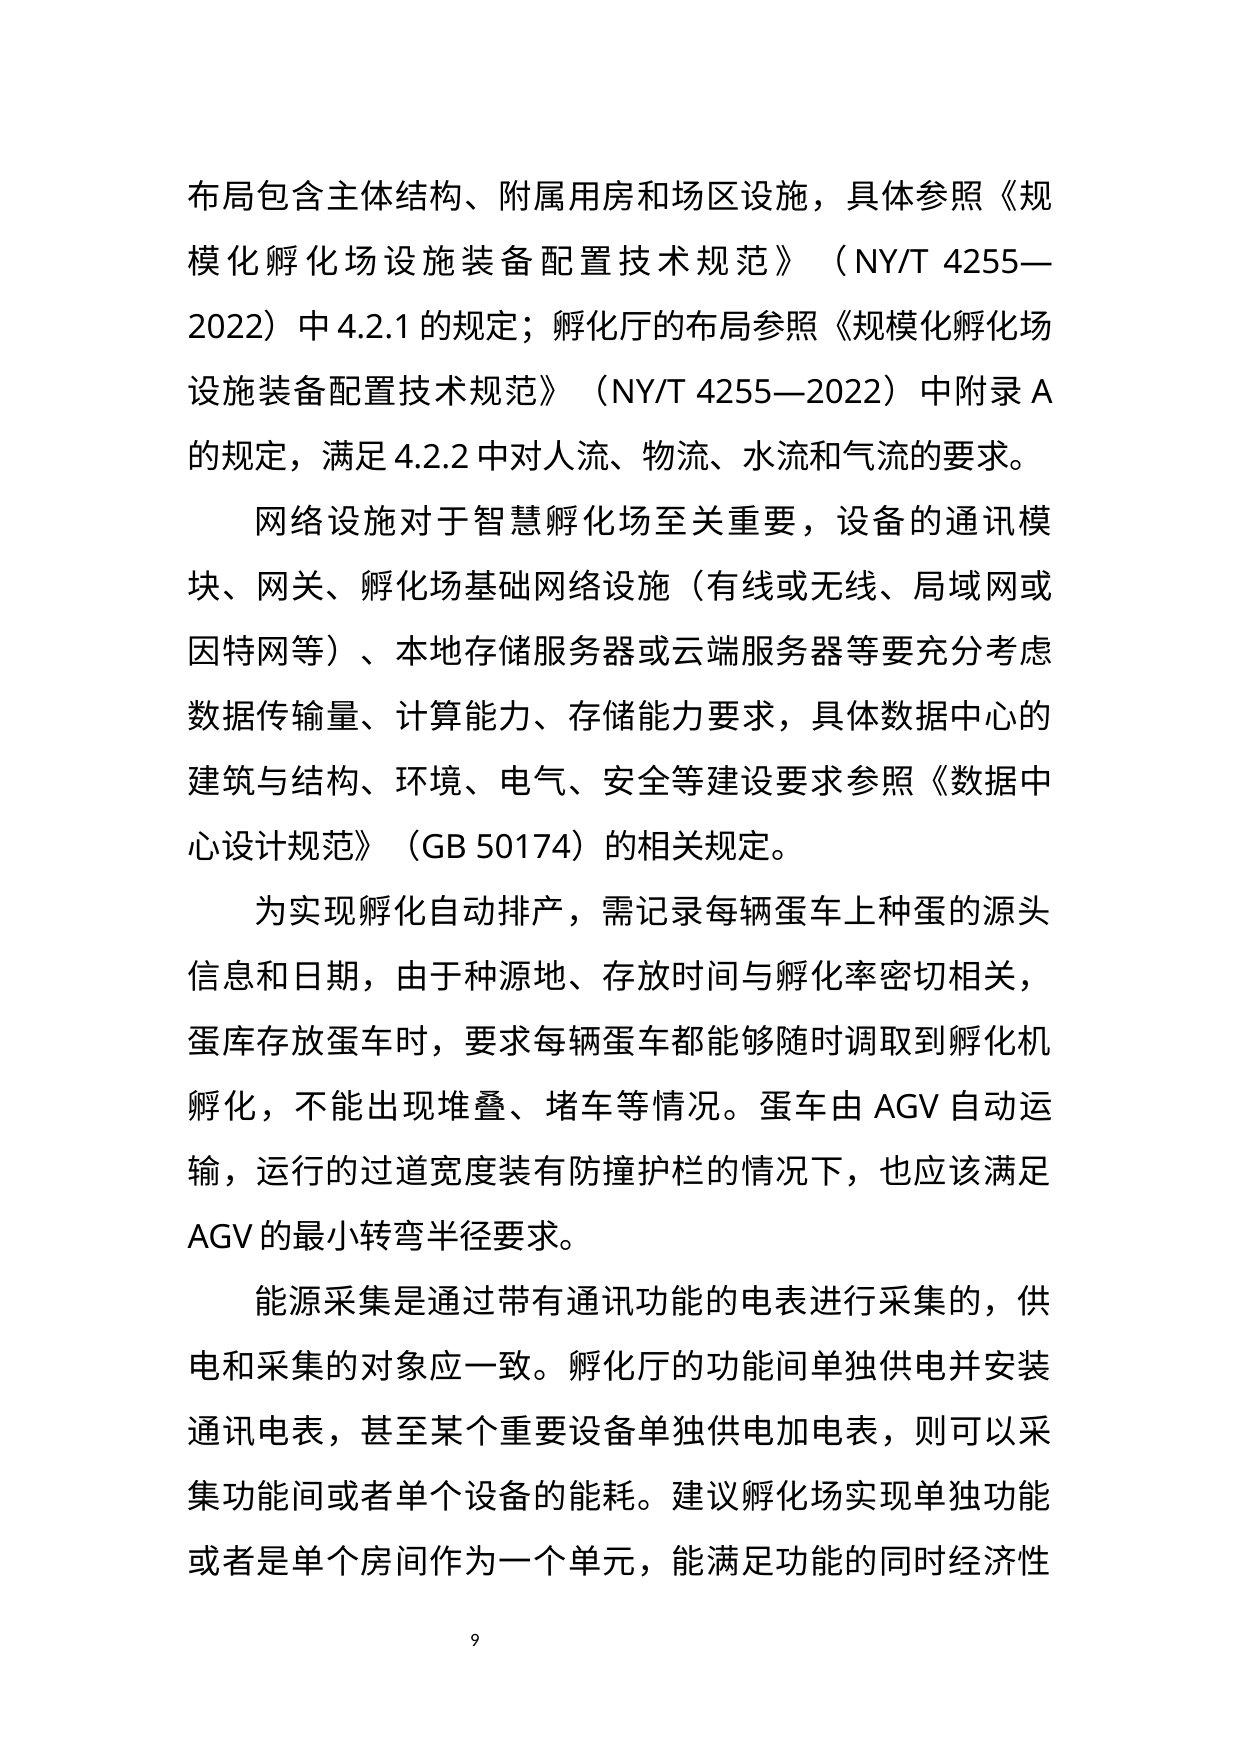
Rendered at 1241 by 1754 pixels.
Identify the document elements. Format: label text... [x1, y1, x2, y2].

text 网络设施对于智慧孵化场至关重要，设备的通讯模块、网关、孵化场基础网络设施（有线或无线、局域网或因特网等）、本地存储服务器或云端服务器等要充分考虑数据传输量、计算能力、存储能力要求，具体数据中心的建筑与结构、环境、电气、安全等建设要求参照《数据中心设计规范》（GB 50174）的相关规定。 [187, 487, 1053, 877]
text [187, 1267, 1053, 1592]
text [187, 162, 1053, 487]
text 为实现孵化自动排产，需记录每辆蛋车上种蛋的源头信息和日期，由于种源地、存放时间与孵化率密切相关，蛋库存放蛋车时，要求每辆蛋车都能够随时调取到孵化机孵化，不能出现堆叠、堵车等情况。蛋车由AGV自动运输，运行的过道宽度装有防撞护栏的情况下，也应该满足AGV的最小转弯半径要求。 [187, 877, 1053, 1267]
